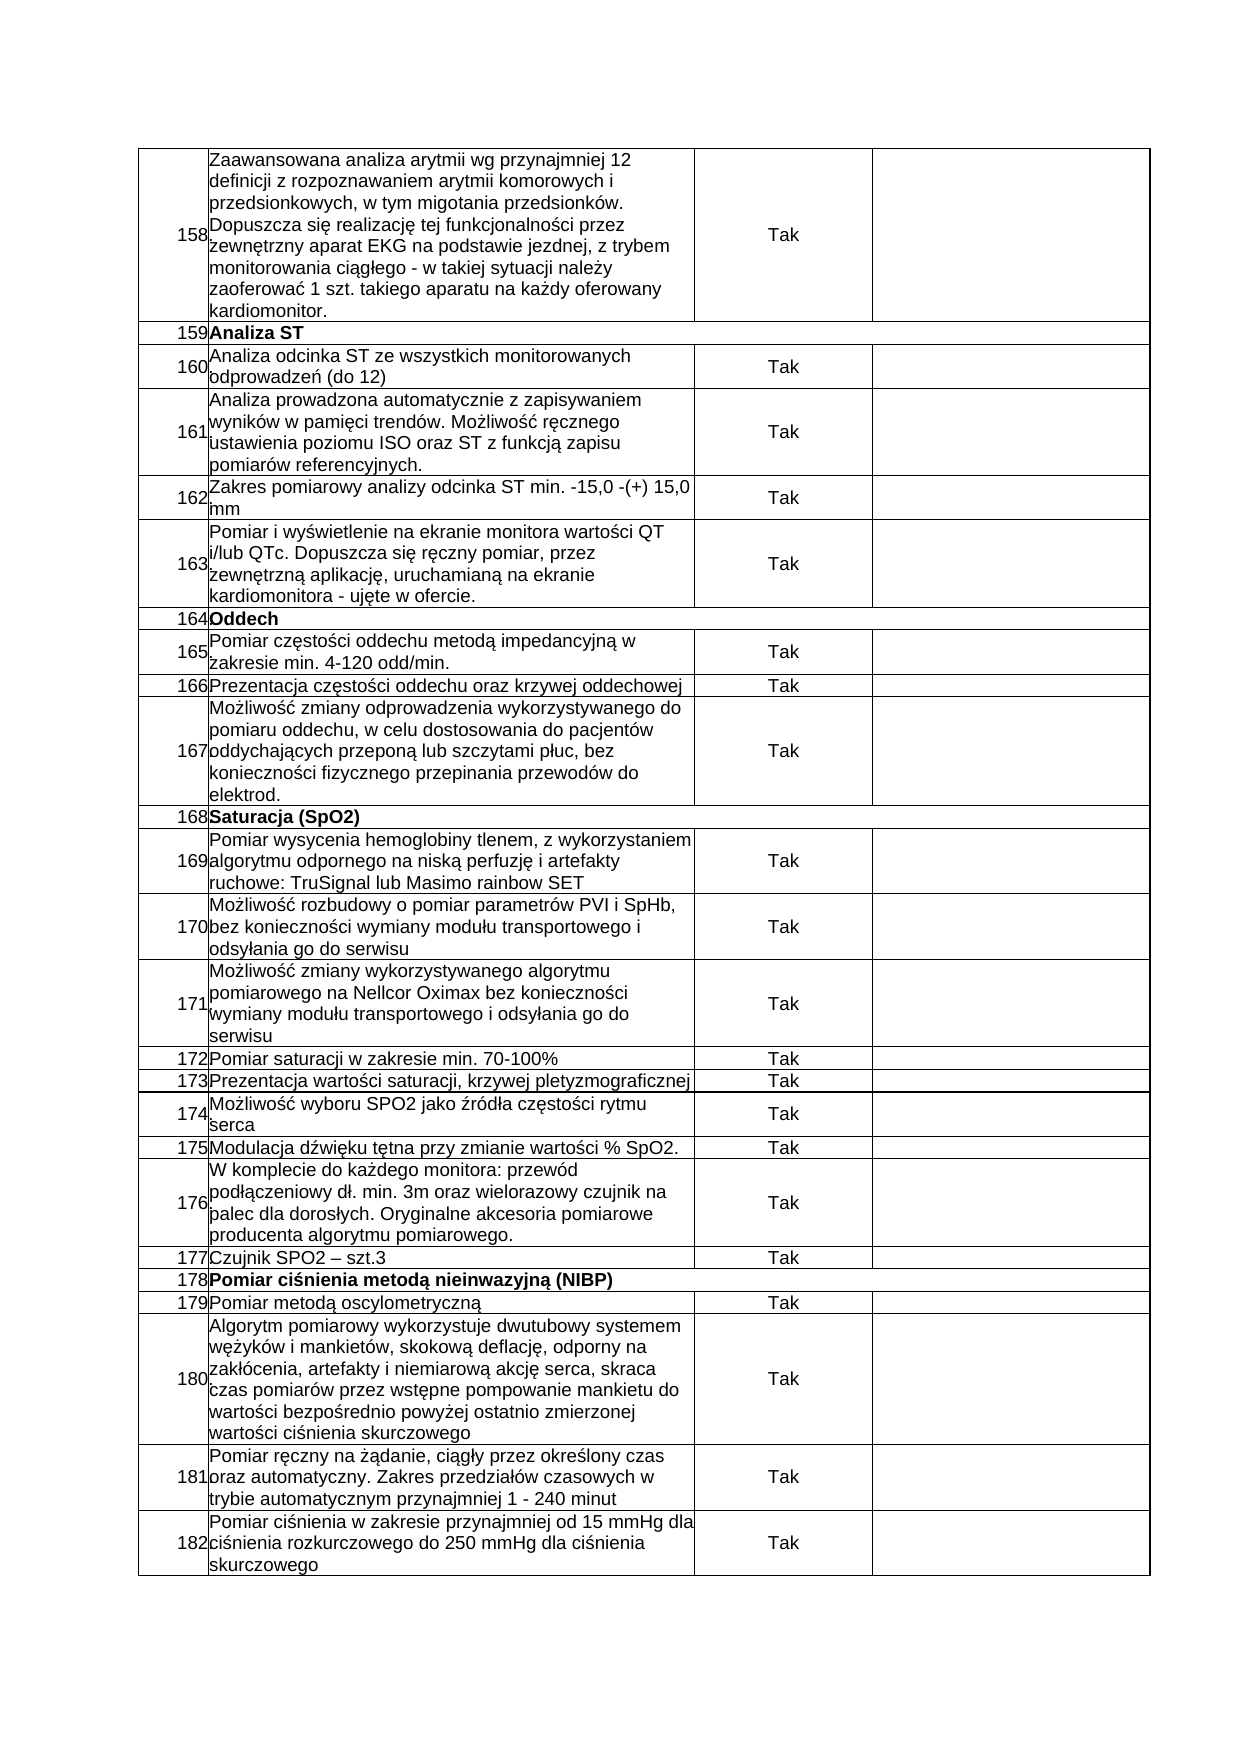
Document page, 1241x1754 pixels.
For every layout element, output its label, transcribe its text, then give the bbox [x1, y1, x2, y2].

table_cell [873, 1070, 1149, 1091]
table_cell Pomiar metodą oscylometryczną [209, 1292, 694, 1313]
table_cell Tak [695, 1137, 872, 1158]
table_cell Pomiar częstości oddechu metodą impedancyjną w zakresie min. 4-120 odd/min. [209, 630, 694, 673]
table_cell [873, 345, 1149, 388]
table_cell [139, 345, 208, 388]
table_cell Prezentacja częstości oddechu oraz krzywej oddechowej [209, 675, 694, 696]
table_cell [139, 1159, 208, 1246]
table_cell Tak [695, 1445, 872, 1509]
table_cell Tak [695, 1159, 872, 1246]
table_cell [873, 476, 1149, 519]
table_cell [139, 149, 208, 321]
table_cell [139, 630, 208, 673]
table_cell Tak [695, 829, 872, 893]
table_cell Algorytm pomiarowy wykorzystuje dwutubowy systemem wężyków i mankietów, skokową deflację, odporny na zakłócenia, artefakty i niemiarową akcję serca, skraca czas pomiarów przez wstępne pompowanie mankietu do wartości bezpośrednio powyżej ostatnio zmierzonej wartości ciśnienia skurczowego [209, 1314, 694, 1444]
table_cell W komplecie do każdego monitora: przewód podłączeniowy dł. min. 3m oraz wielorazowy czujnik na palec dla dorosłych. Oryginalne akcesoria pomiarowe producenta algorytmu pomiarowego. [209, 1159, 694, 1246]
table_cell [873, 1047, 1149, 1069]
table_cell [873, 894, 1149, 959]
table_cell Oddech [209, 608, 1149, 629]
table_cell [139, 1247, 208, 1268]
table_cell [139, 675, 208, 696]
table_cell Tak [695, 1292, 872, 1313]
table_cell Pomiar ręczny na żądanie, ciągły przez określony czas oraz automatyczny. Zakres przedziałów czasowych w trybie automatycznym przynajmniej 1 - 240 minut [209, 1445, 694, 1509]
table_cell Tak [695, 1247, 872, 1268]
table_cell Tak [695, 149, 872, 321]
table_cell [873, 675, 1149, 696]
table_cell Pomiar i wyświetlenie na ekranie monitora wartości QT i/lub QTc. Dopuszcza się ręczny pomiar, przez zewnętrzną aplikację, uruchamianą na ekranie kardiomonitora - ujęte w ofercie. [209, 520, 694, 607]
table_cell [873, 1247, 1149, 1268]
table_cell [873, 520, 1149, 607]
table_cell Pomiar wysycenia hemoglobiny tlenem, z wykorzystaniem algorytmu odpornego na niską perfuzję i artefakty ruchowe: TruSignal lub Masimo rainbow SET [209, 829, 694, 893]
table_cell Zaawansowana analiza arytmii wg przynajmniej 12 definicji z rozpoznawaniem arytmii komorowych i przedsionkowych, w tym migotania przedsionków. Dopuszcza się realizację tej funkcjonalności przez zewnętrzny aparat EKG na podstawie jezdnej, z trybem monitorowania ciągłego - w takiej sytuacji należy zaoferować 1 szt. takiego aparatu na każdy oferowany kardiomonitor. [209, 149, 694, 321]
table_cell [139, 1137, 208, 1158]
table_cell Prezentacja wartości saturacji, krzywej pletyzmograficznej [209, 1070, 694, 1091]
table_cell Tak [695, 520, 872, 607]
table_cell [139, 520, 208, 607]
table_cell [139, 1269, 208, 1291]
table_cell Możliwość wyboru SPO2 jako źródła częstości rytmu serca [209, 1093, 694, 1136]
table_cell Modulacja dźwięku tętna przy zmianie wartości % SpO2. [209, 1137, 694, 1158]
table_cell [873, 1292, 1149, 1313]
table_cell Możliwość rozbudowy o pomiar parametrów PVI i SpHb, bez konieczności wymiany modułu transportowego i odsyłania go do serwisu [209, 894, 694, 959]
table_cell [873, 1511, 1149, 1575]
table_cell Analiza odcinka ST ze wszystkich monitorowanych odprowadzeń (do 12) [209, 345, 694, 388]
table_cell Tak [695, 345, 872, 388]
table_cell [873, 829, 1149, 893]
table_cell Pomiar ciśnienia metodą nieinwazyjną (NIBP) [209, 1269, 1149, 1291]
table_cell Tak [695, 1047, 872, 1069]
table_cell [873, 1445, 1149, 1509]
table_cell Tak [695, 1314, 872, 1444]
table_cell Pomiar ciśnienia w zakresie przynajmniej od 15 mmHg dla ciśnienia rozkurczowego do 250 mmHg dla ciśnienia skurczowego [209, 1511, 694, 1575]
table_cell Zakres pomiarowy analizy odcinka ST min. -15,0 -(+) 15,0 mm [209, 476, 694, 519]
table_cell Czujnik SPO2 – szt.3 [209, 1247, 694, 1268]
table_cell Tak [695, 675, 872, 696]
table_cell Możliwość zmiany wykorzystywanego algorytmu pomiarowego na Nellcor Oximax bez konieczności wymiany modułu transportowego i odsyłania go do serwisu [209, 960, 694, 1046]
table_cell Tak [695, 1511, 872, 1575]
table_cell [139, 1070, 208, 1091]
table_cell Tak [695, 894, 872, 959]
table_cell [139, 1093, 208, 1136]
table_cell Tak [695, 697, 872, 805]
table_cell Analiza ST [209, 322, 1149, 344]
table_cell [139, 1292, 208, 1313]
table_cell [873, 1159, 1149, 1246]
table_cell [139, 829, 208, 893]
table_cell Tak [695, 389, 872, 475]
table_cell [139, 894, 208, 959]
table_cell [139, 389, 208, 475]
table_cell Pomiar saturacji w zakresie min. 70-100% [209, 1047, 694, 1069]
table_cell [873, 149, 1149, 321]
table_cell [873, 697, 1149, 805]
table_cell [873, 389, 1149, 475]
table_cell Tak [695, 960, 872, 1046]
table_cell Tak [695, 1070, 872, 1091]
table_cell [139, 1445, 208, 1509]
table_cell [139, 1314, 208, 1444]
table_cell [873, 1314, 1149, 1444]
table_cell Tak [695, 1093, 872, 1136]
table_cell [139, 1511, 208, 1575]
table_cell [139, 476, 208, 519]
table_cell Saturacja (SpO2) [209, 806, 1149, 827]
table_cell [139, 697, 208, 805]
table_cell [873, 1137, 1149, 1158]
table_cell [139, 322, 208, 344]
table_cell [873, 1093, 1149, 1136]
table_cell Możliwość zmiany odprowadzenia wykorzystywanego do pomiaru oddechu, w celu dostosowania do pacjentów oddychających przeponą lub szczytami płuc, bez konieczności fizycznego przepinania przewodów do elektrod. [209, 697, 694, 805]
table_cell Analiza prowadzona automatycznie z zapisywaniem wyników w pamięci trendów. Możliwość ręcznego ustawienia poziomu ISO oraz ST z funkcją zapisu pomiarów referencyjnych. [209, 389, 694, 475]
table_cell Tak [695, 630, 872, 673]
table_cell Tak [695, 476, 872, 519]
table_cell [873, 630, 1149, 673]
table_cell [139, 1047, 208, 1069]
table_cell [139, 608, 208, 629]
table_cell [873, 960, 1149, 1046]
table_cell [139, 806, 208, 827]
table_cell [139, 960, 208, 1046]
